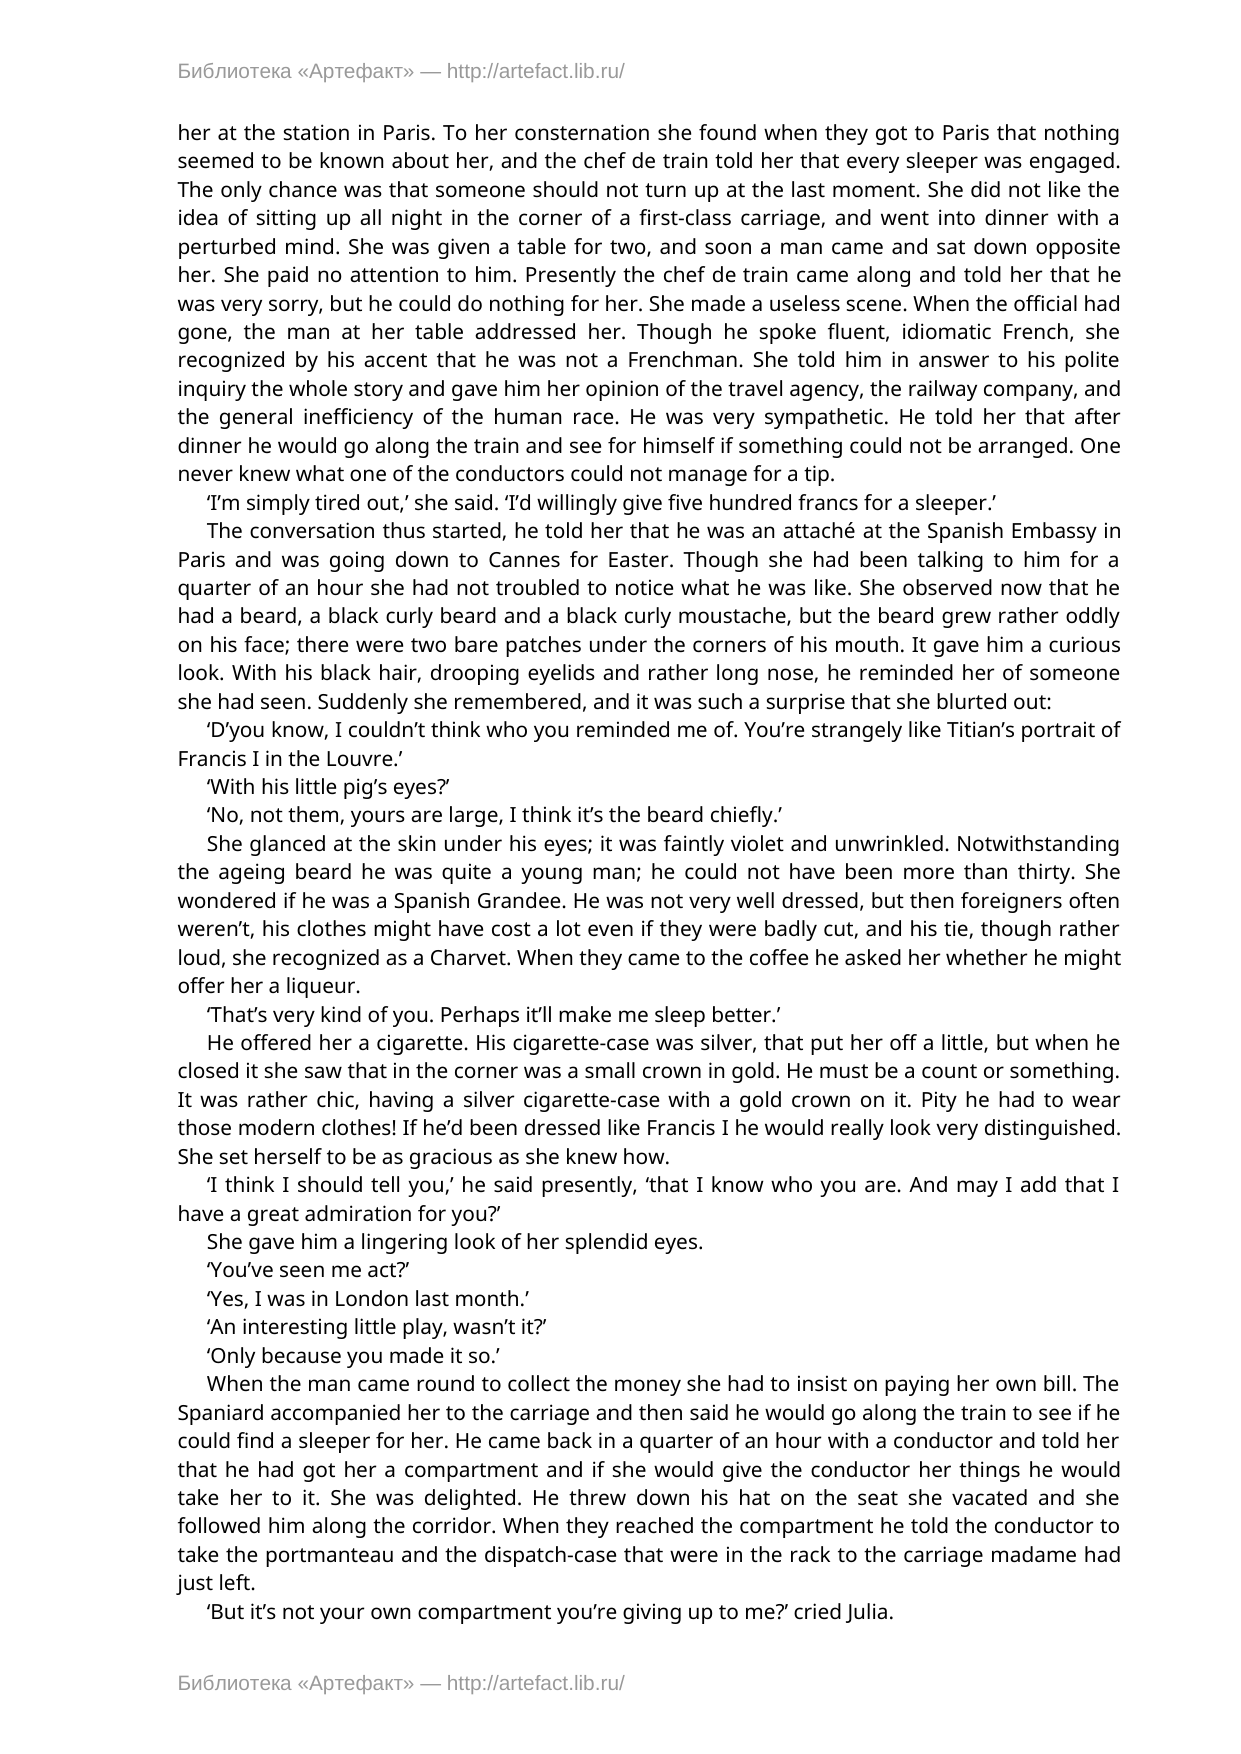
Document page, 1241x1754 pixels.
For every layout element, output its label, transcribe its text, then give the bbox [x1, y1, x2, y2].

text ‘Yes, I was in London last month.’ [177, 1284, 1122, 1312]
text When the man came round to collect the money she had to insist on paying her own bill. The Spaniard accompanied her to the carriage and then said he would go along the train to see if he could find a sleeper for her. He came back in a quarter of an hour with a conductor and told her that he had got her a compartment and if she would give the conductor her things he would take her to it. She was delighted. He threw down his hat on the seat she vacated and she followed him along the corridor. When they reached the compartment he told the conductor to take the portmanteau and the dispatch-case that were in the rack to the carriage madame had just left. [177, 1369, 1122, 1597]
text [177, 118, 1122, 488]
text ‘But it’s not your own compartment you’re giving up to me?’ cried Julia. [177, 1597, 1122, 1625]
text ‘I’m simply tired out,’ she said. ‘I’d willingly give five hundred francs for a sleeper.’ [177, 488, 1122, 516]
text She glanced at the skin under his eyes; it was faintly violet and unwrinkled. Notwithstanding the ageing beard he was quite a young man; he could not have been more than thirty. She wondered if he was a Spanish Grandee. He was not very well dressed, but then foreigners often weren’t, his clothes might have cost a lot even if they were badly cut, and his tie, though rather loud, she recognized as a Charvet. When they came to the coffee he asked her whether he might offer her a liqueur. [177, 829, 1122, 1000]
text ‘That’s very kind of you. Perhaps it’ll make me sleep better.’ [177, 1000, 1122, 1028]
text ‘An interesting little play, wasn’t it?’ [177, 1312, 1122, 1341]
text ‘With his little pig’s eyes?’ [177, 772, 1122, 801]
text ‘I think I should tell you,’ he said presently, ‘that I know who you are. And may I add that I have a great admiration for you?’ [177, 1170, 1122, 1227]
text ‘Only because you made it so.’ [177, 1341, 1122, 1369]
text He offered her a cigarette. His cigarette-case was silver, that put her off a little, but when he closed it she saw that in the corner was a small crown in gold. He must be a count or something. It was rather chic, having a silver cigarette-case with a gold crown on it. Pity he had to wear those modern clothes! If he’d been dressed like Francis I he would really look very distinguished. She set herself to be as gracious as she knew how. [177, 1028, 1122, 1170]
text She gave him a lingering look of her splendid eyes. [177, 1227, 1122, 1256]
text The conversation thus started, he told her that he was an attaché at the Spanish Embassy in Paris and was going down to Cannes for Easter. Though she had been talking to him for a quarter of an hour she had not troubled to notice what he was like. She observed now that he had a beard, a black curly beard and a black curly moustache, but the beard grew rather oddly on his face; there were two bare patches under the corners of his mouth. It gave him a curious look. With his black hair, drooping eyelids and rather long nose, he reminded her of someone she had seen. Suddenly she remembered, and it was such a surprise that she blurted out: [177, 516, 1122, 715]
text ‘No, not them, yours are large, I think it’s the beard chiefly.’ [177, 801, 1122, 829]
text ‘D’you know, I couldn’t think who you reminded me of. You’re strangely like Titian’s portrait of Francis I in the Louvre.’ [177, 715, 1122, 772]
text ‘You’ve seen me act?’ [177, 1256, 1122, 1284]
